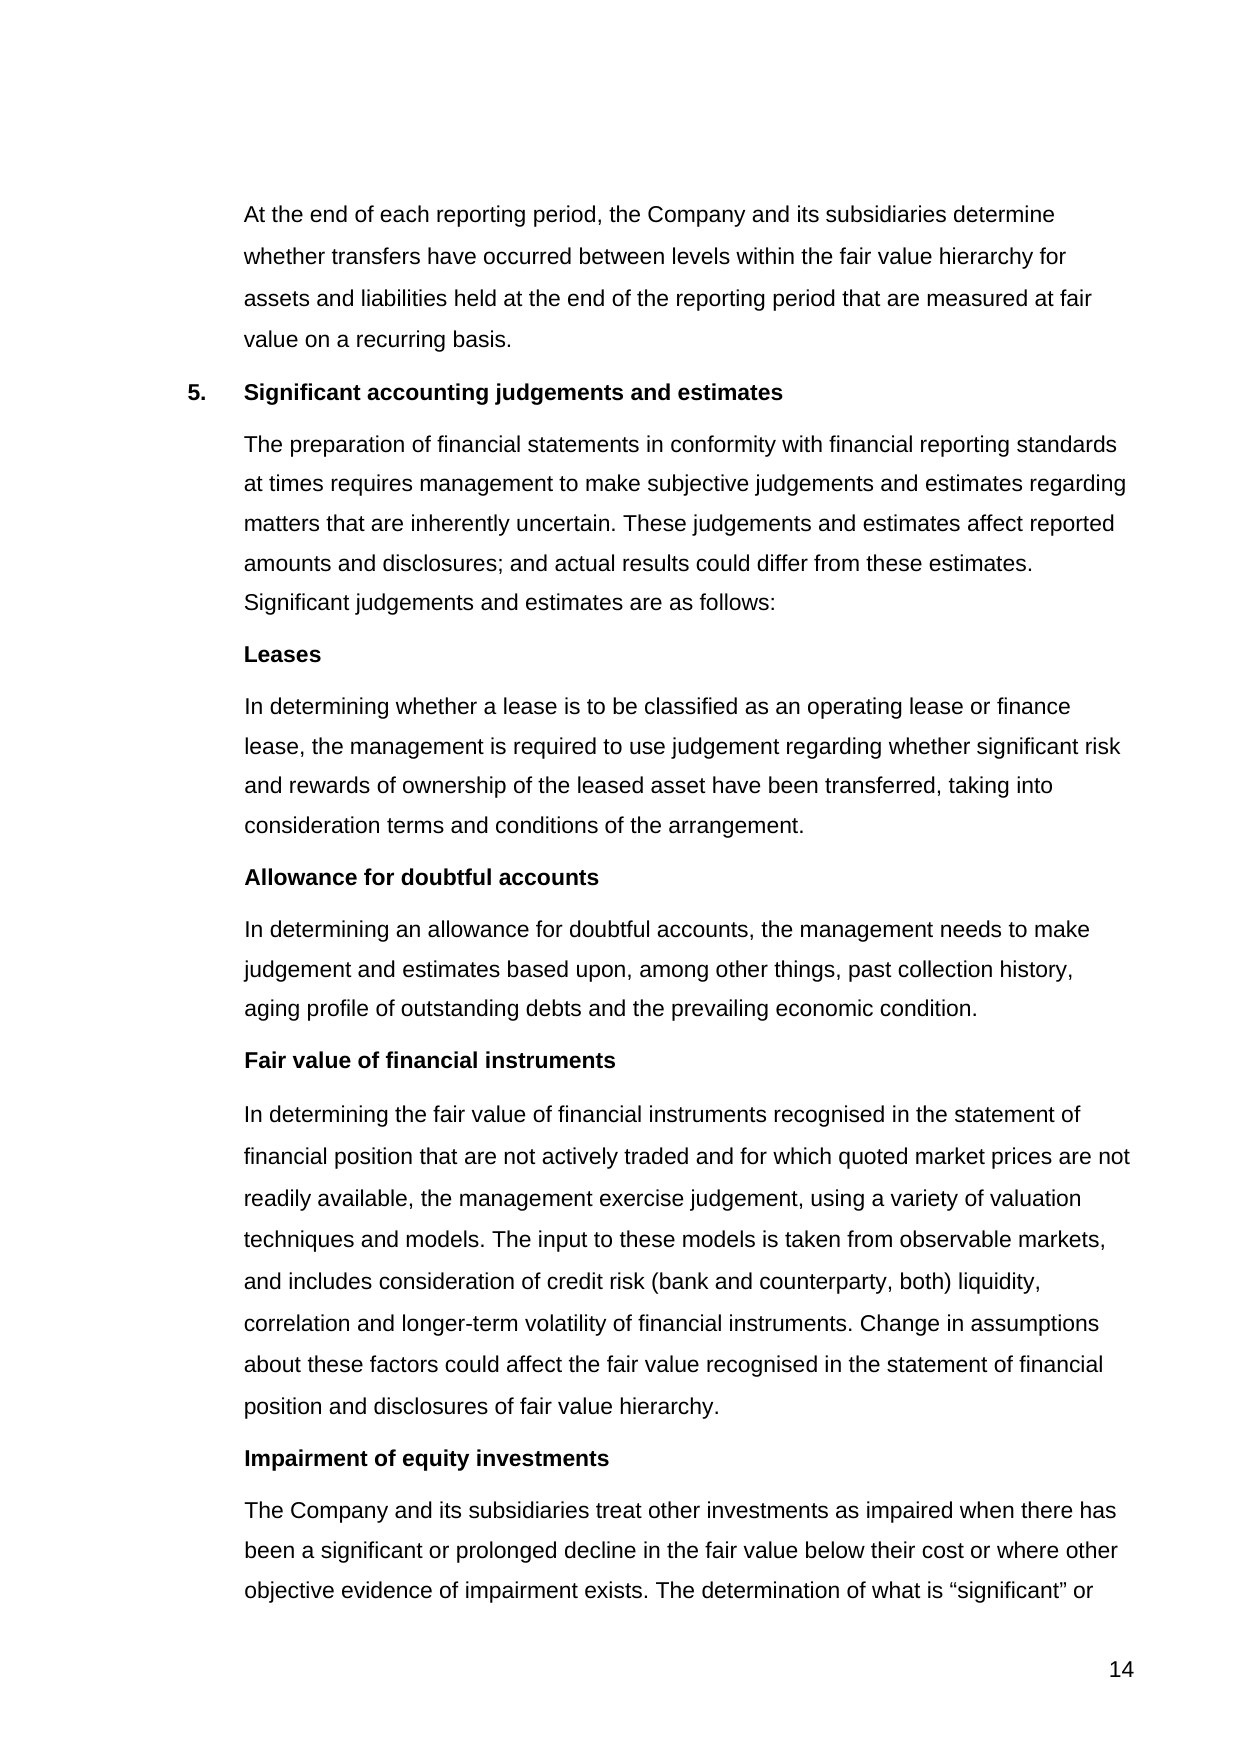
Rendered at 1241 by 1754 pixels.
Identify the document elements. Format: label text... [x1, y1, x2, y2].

text 5. Significant accounting judgements and estimates [187, 368, 1134, 408]
text In determining the fair value of financial instruments recognised in the statement of financial position that are not actively traded and for which quoted market prices are not readily available, the management exercise judgement, using a variety of valuation techniques and models. The input to these models is taken from observable markets, and includes consideration of credit risk (bank and counterparty, both) liquidity, correlation and longer-term volatility of financial instruments. Change in assumptions about these factors could affect the fair value recognised in the statement of financial position and disclosures of fair value hierarchy. [243, 1089, 1134, 1423]
text At the end of each reporting period, the Company and its subsidiaries determine whether transfers have occurred between levels within the fair value hierarchy for assets and liabilities held at the end of the reporting period that are measured at fair value on a recurring basis. [187, 189, 1134, 356]
text Fair value of financial instruments [244, 1037, 1134, 1077]
text In determining an allowance for doubtful accounts, the management needs to make judgement and estimates based upon, among other things, past collection history, aging profile of outstanding debts and the prevailing economic condition. [244, 906, 1134, 1025]
text Leases [243, 631, 1134, 671]
text Allowance for doubtful accounts [244, 854, 1134, 893]
text Impairment of equity investments [244, 1435, 1134, 1475]
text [244, 1487, 1134, 1606]
text The preparation of financial statements in conformity with financial reporting standards at times requires management to make subjective judgements and estimates regarding matters that are inherently uncertain. These judgements and estimates affect reported amounts and disclosures; and actual results could differ from these estimates. Significant judgements and estimates are as follows: [243, 421, 1134, 618]
text In determining whether a lease is to be classified as an operating lease or finance lease, the management is required to use judgement regarding whether significant risk and rewards of ownership of the leased asset have been transferred, taking into consideration terms and conditions of the arrangement. [244, 683, 1134, 841]
